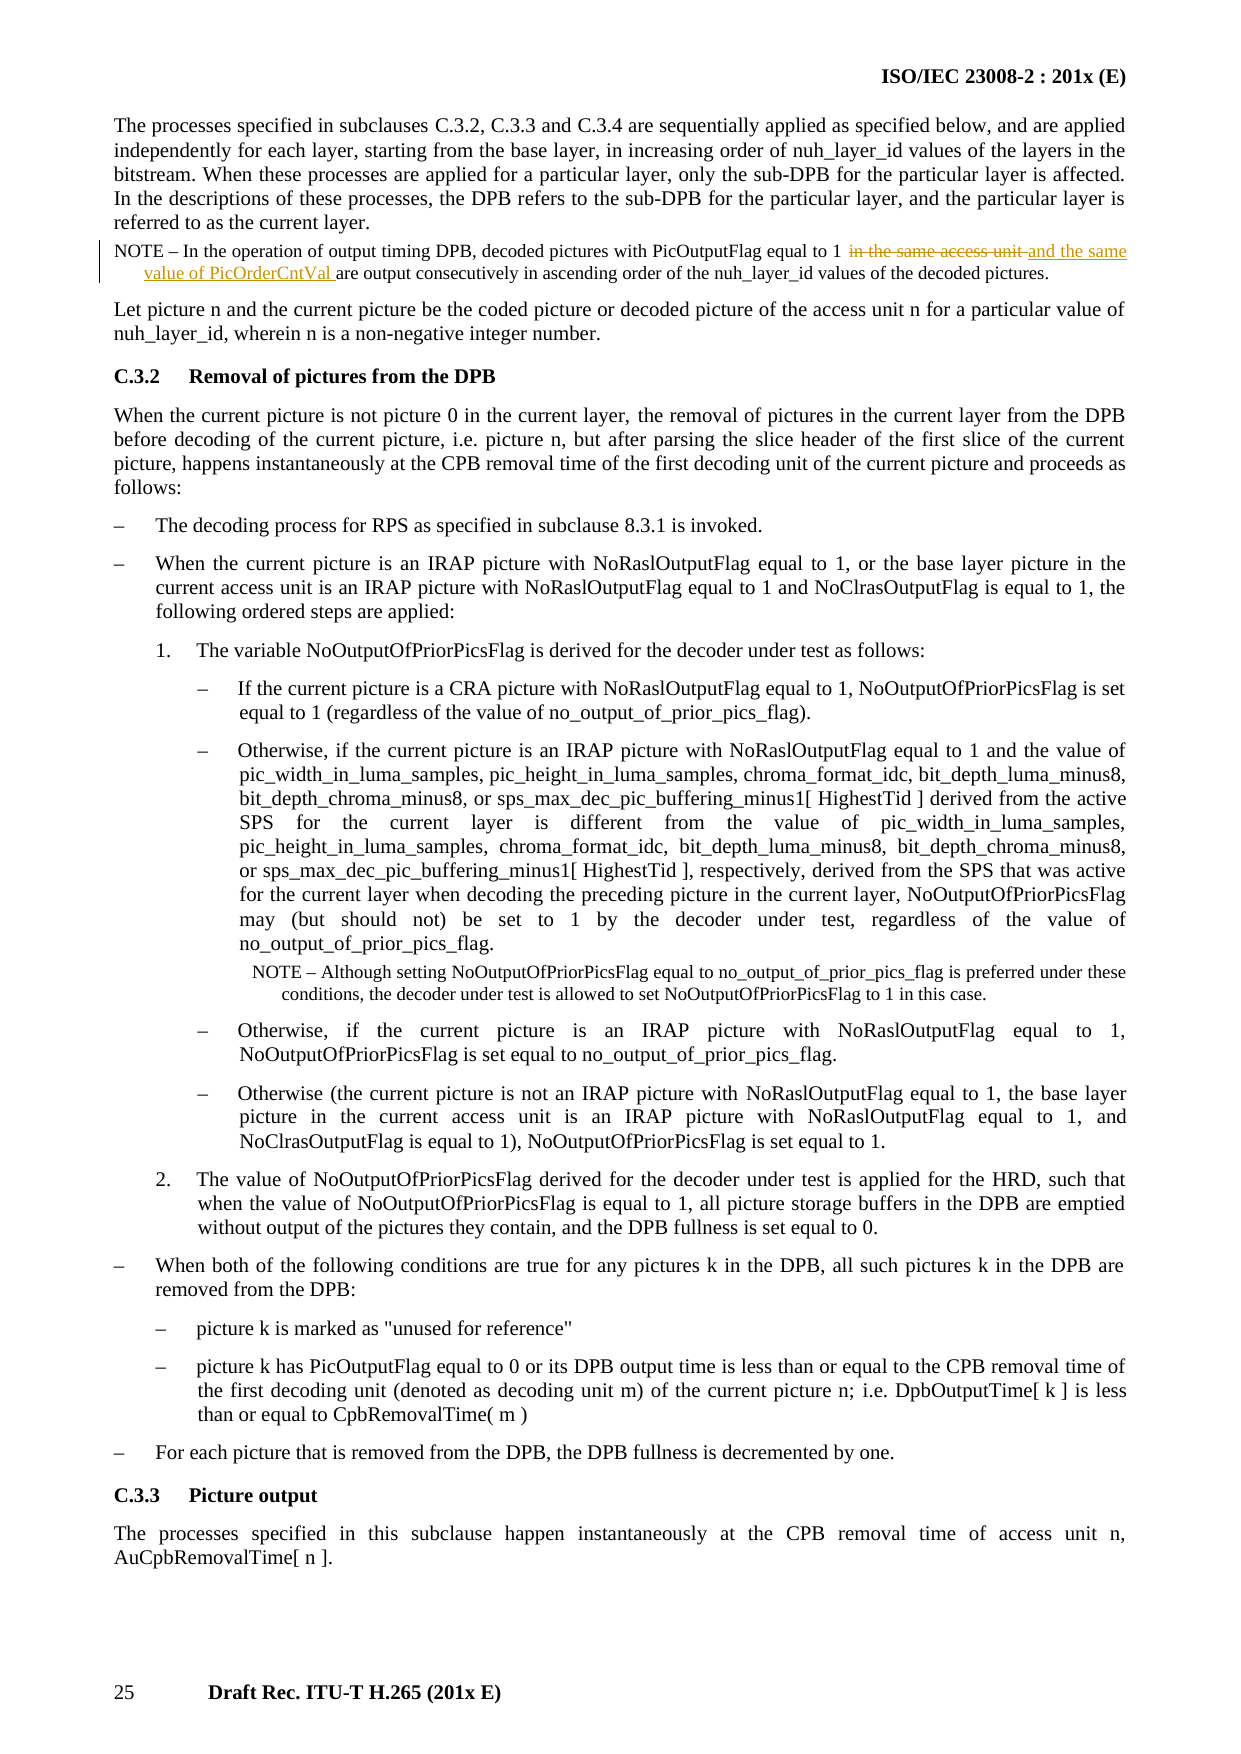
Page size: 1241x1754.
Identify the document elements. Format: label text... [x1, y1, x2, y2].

text – Otherwise, if the current picture is an IRAP picture with NoRaslOutputFlag equal to 1 and the value of pic_width_in_luma_samples, pic_height_in_luma_samples, chroma_format_idc, bit_depth_luma_minus8, bit_depth_chroma_minus8, or sps_max_dec_pic_buffering_minus1[ HighestTid ] derived from the active SPS for the current layer is different from the value of pic_width_in_luma_samples, pic_height_in_luma_samples, chroma_format_idc, bit_depth_luma_minus8, bit_depth_chroma_minus8, or sps_max_dec_pic_buffering_minus1[ HighestTid ], respectively, derived from the SPS that was active for the current layer when decoding the preceding picture in the current layer, NoOutputOfPriorPicsFlag may (but should not) be set to 1 by the decoder under test, regardless of the value of no_output_of_prior_pics_flag. [197, 738, 1127, 954]
text When the current picture is not picture 0 in the current layer, the removal of pictures in the current layer from the DPB before decoding of the current picture, i.e. picture n, but after parsing the slice header of the first slice of the current picture, happens instantaneously at the CPB removal time of the first decoding unit of the current picture and proceeds as follows: [113, 402, 1127, 499]
text – Otherwise (the current picture is not an IRAP picture with NoRaslOutputFlag equal to 1, the base layer picture in the current access unit is an IRAP picture with NoRaslOutputFlag equal to 1, and NoClrasOutputFlag is equal to 1), NoOutputOfPriorPicsFlag is set equal to 1. [197, 1080, 1127, 1153]
text – When both of the following conditions are true for any pictures k in the DPB, all such pictures k in the DPB are removed from the DPB: [113, 1253, 1127, 1301]
text Let picture n and the current picture be the coded picture or decoded picture of the access unit n for a particular value of nuh_layer_id, wherein n is a non-negative integer number. [113, 297, 1127, 345]
text NOTE – In the operation of output timing DPB, decoded pictures with PicOutputFlag equal to 1 are output consecutively in ascending order of the nuh_layer_id values of the decoded pictures. [114, 240, 1127, 283]
text – The decoding process for RPS as specified in subclause 8.3.1 is invoked. [113, 513, 1127, 537]
text – picture k is marked as "unused for reference" [155, 1315, 1127, 1339]
list Removal of pictures from the DPB [113, 364, 1127, 388]
text – If the current picture is a CRA picture with NoRaslOutputFlag equal to 1, NoOutputOfPriorPicsFlag is set equal to 1 (regardless of the value of no_output_of_prior_pics_flag). [197, 676, 1127, 724]
text NOTE – Although setting NoOutputOfPriorPicsFlag equal to no_output_of_prior_pics_flag is preferred under these conditions, the decoder under test is allowed to set NoOutputOfPriorPicsFlag to 1 in this case. [252, 961, 1127, 1004]
text – When the current picture is an IRAP picture with NoRaslOutputFlag equal to 1, or the base layer picture in the current access unit is an IRAP picture with NoRaslOutputFlag equal to 1 and NoClrasOutputFlag is equal to 1, the following ordered steps are applied: [113, 551, 1127, 623]
text The processes specified in subclauses C.3.2, C.3.3 and C.3.4 are sequentially applied as specified below, and are applied independently for each layer, starting from the base layer, in increasing order of nuh_layer_id values of the layers in the bitstream. When these processes are applied for a particular layer, only the sub-DPB for the particular layer is affected. In the descriptions of these processes, the DPB refers to the sub-DPB for the particular layer, and the particular layer is referred to as the current layer. [113, 113, 1127, 234]
text 1. The variable NoOutputOfPriorPicsFlag is derived for the decoder under test as follows: [155, 637, 1127, 662]
text 2. The value of NoOutputOfPriorPicsFlag derived for the decoder under test is applied for the HRD, such that when the value of NoOutputOfPriorPicsFlag is equal to 1, all picture storage buffers in the DPB are emptied without output of the pictures they contain, and the DPB fullness is set equal to 0. [155, 1167, 1127, 1239]
text – For each picture that is removed from the DPB, the DPB fullness is decremented by one. [113, 1440, 1127, 1464]
text – picture k has PicOutputFlag equal to 0 or its DPB output time is less than or equal to the CPB removal time of the first decoding unit (denoted as decoding unit m) of the current picture n; i.e. DpbOutputTime[ k ] is less than or equal to CpbRemovalTime( m ) [155, 1354, 1127, 1426]
text The processes specified in this subclause happen instantaneously at the CPB removal time of access unit n, AuCpbRemovalTime[ n ]. [113, 1521, 1127, 1569]
list Picture output [113, 1483, 1127, 1507]
text – Otherwise, if the current picture is an IRAP picture with NoRaslOutputFlag equal to 1, NoOutputOfPriorPicsFlag is set equal to no_output_of_prior_pics_flag. [197, 1018, 1127, 1066]
